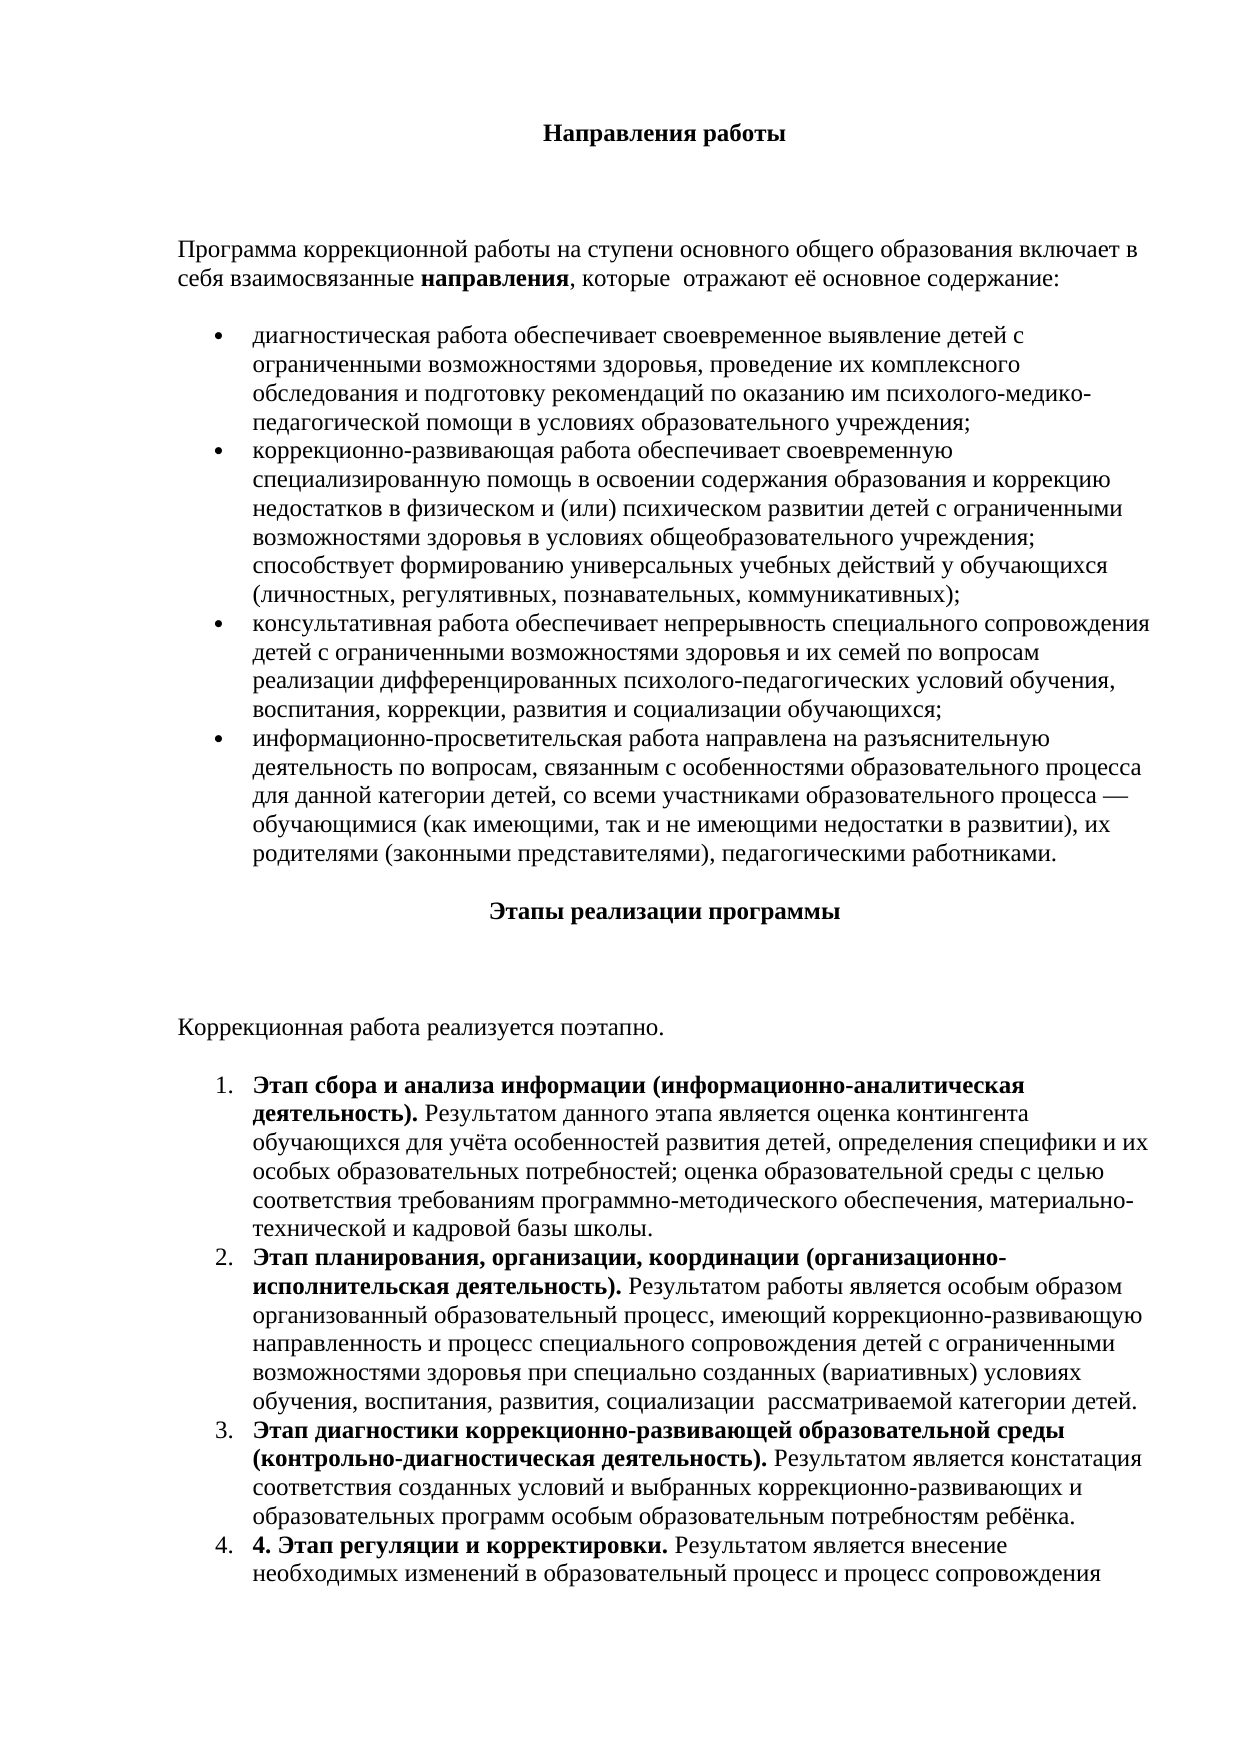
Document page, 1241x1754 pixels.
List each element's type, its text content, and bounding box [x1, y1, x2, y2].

text Коррекционная работа реализуется поэтапно. [177, 1012, 1152, 1041]
text Этапы реализации программы [177, 896, 1152, 925]
list коррекционно-развивающая работа обеспечивает своевременную специализированную помощь в освоении содержания образования и коррекцию недостатков в физическом и (или) психическом развитии детей с ограниченными возможностями здоровья в условиях общеобразовательного учреждения; способствует формированию универсальных учебных действий у обучающихся (личностных, регулятивных, познавательных, коммуникативных); [215, 436, 1152, 608]
list Этап планирования, организации, координации (организационно-исполнительская деятельность). Результатом работы является особым образом организованный образовательный процесс, имеющий коррекционно-развивающую направленность и процесс специального сопровождения детей с ограниченными возможностями здоровья при специально созданных (вариативных) условиях обучения, воспитания, развития, социализации рассматриваемой категории детей. [215, 1242, 1152, 1415]
list консультативная работа обеспечивает непрерывность специального сопровождения детей с ограниченными возможностями здоровья и их семей по вопросам реализации дифференцированных психолого-педагогических условий обучения, воспитания, коррекции, развития и социализации обучающихся; [215, 608, 1152, 723]
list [215, 1530, 1152, 1587]
list информационно-просветительская работа направлена на разъяснительную деятельность по вопросам, связанным с особенностями образовательного процесса для данной категории детей, со всеми участниками образовательного процесса — обучающимися (как имеющими, так и не имеющими недостатки в развитии), их родителями (законными представителями), педагогическими работниками. [215, 723, 1152, 867]
list диагностическая работа обеспечивает своевременное выявление детей с ограниченными возможностями здоровья, проведение их комплексного обследования и подготовку рекомендаций по оказанию им психолого-медико-педагогической помощи в условиях образовательного учреждения; [215, 321, 1152, 436]
list Этап сбора и анализа информации (информационно-аналитическая деятельность). Результатом данного этапа является оценка контингента обучающихся для учёта особенностей развития детей, определения специфики и их особых образовательных потребностей; оценка образовательной среды с целью соответствия требованиям программно-методического обеспечения, материально-технической и кадровой базы школы. [215, 1070, 1152, 1242]
list Этап диагностики коррекционно-развивающей образовательной среды (контрольно-диагностическая деятельность). Результатом является констатация соответствия созданных условий и выбранных коррекционно-развивающих и образовательных программ особым образовательным потребностям ребёнка. [215, 1415, 1152, 1530]
text Программа коррекционной работы на ступени основного общего образования включает в себя взаимосвязанные направления, которые отражают её основное содержание: [177, 234, 1152, 291]
text Направления работы [177, 118, 1152, 147]
